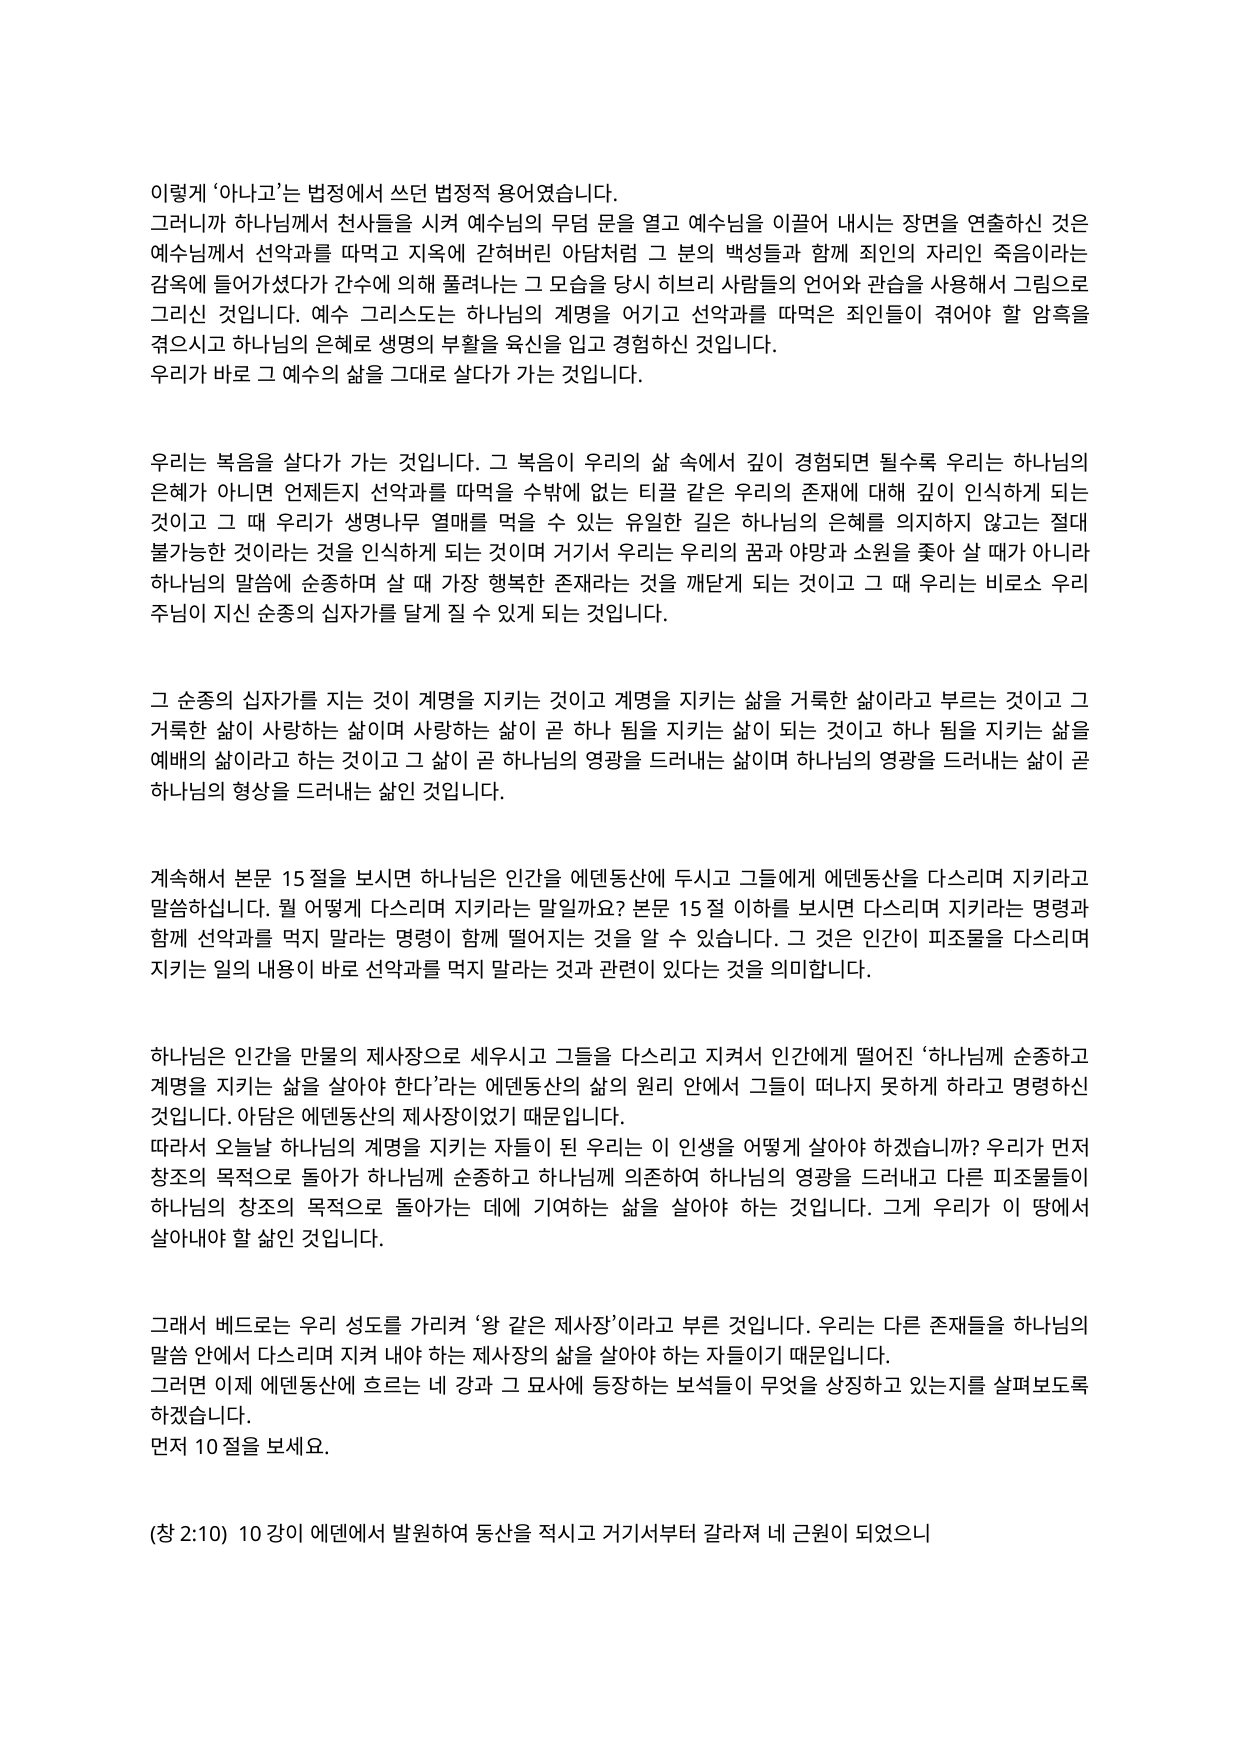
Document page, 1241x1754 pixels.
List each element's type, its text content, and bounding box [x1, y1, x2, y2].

text 우리는 복음을 살다가 가는 것입니다. 그 복음이 우리의 삶 속에서 깊이 경험되면 될수록 우리는 하나님의 은혜가 아니면 언제든지 선악과를 따먹을 수밖에 없는 티끌 같은 우리의 존재에 대해 깊이 인식하게 되는 것이고 그 때 우리가 생명나무 열매를 먹을 수 있는 유일한 길은 하나님의 은혜를 의지하지 않고는 절대 불가능한 것이라는 것을 인식하게 되는 것이며 거기서 우리는 우리의 꿈과 야망과 소원을 좇아 살 때가 아니라 하나님의 말씀에 순종하며 살 때 가장 행복한 존재라는 것을 깨닫게 되는 것이고 그 때 우리는 비로소 우리 주님이 지신 순종의 십자가를 달게 질 수 있게 되는 것입니다. [150, 446, 1090, 627]
text 먼저 10절을 보세요. [150, 1430, 1090, 1460]
text 우리가 바로 그 예수의 삶을 그대로 살다가 가는 것입니다. [150, 359, 1090, 389]
text 계속해서 본문 15절을 보시면 하나님은 인간을 에덴동산에 두시고 그들에게 에덴동산을 다스리며 지키라고 말씀하십니다. 뭘 어떻게 다스리며 지키라는 말일까요? 본문 15절 이하를 보시면 다스리며 지키라는 명령과 함께 선악과를 먹지 말라는 명령이 함께 떨어지는 것을 알 수 있습니다. 그 것은 인간이 피조물을 다스리며 지키는 일의 내용이 바로 선악과를 먹지 말라는 것과 관련이 있다는 것을 의미합니다. [150, 862, 1090, 983]
text (창2:10) 10강이 에덴에서 발원하여 동산을 적시고 거기서부터 갈라져 네 근원이 되었으니 [150, 1517, 1090, 1548]
text 그러면 이제 에덴동산에 흐르는 네 강과 그 묘사에 등장하는 보석들이 무엇을 상징하고 있는지를 살펴보도록 하겠습니다. [150, 1369, 1090, 1430]
text 그 순종의 십자가를 지는 것이 계명을 지키는 것이고 계명을 지키는 삶을 거룩한 삶이라고 부르는 것이고 그 거룩한 삶이 사랑하는 삶이며 사랑하는 삶이 곧 하나 됨을 지키는 삶이 되는 것이고 하나 됨을 지키는 삶을 예배의 삶이라고 하는 것이고 그 삶이 곧 하나님의 영광을 드러내는 삶이며 하나님의 영광을 드러내는 삶이 곧 하나님의 형상을 드러내는 삶인 것입니다. [150, 684, 1090, 805]
text 따라서 오늘날 하나님의 계명을 지키는 자들이 된 우리는 이 인생을 어떻게 살아야 하겠습니까? 우리가 먼저 창조의 목적으로 돌아가 하나님께 순종하고 하나님께 의존하여 하나님의 영광을 드러내고 다른 피조물들이 하나님의 창조의 목적으로 돌아가는 데에 기여하는 삶을 살아야 하는 것입니다. 그게 우리가 이 땅에서 살아내야 할 삶인 것입니다. [150, 1131, 1090, 1252]
text 그래서 베드로는 우리 성도를 가리켜 ‘왕 같은 제사장’이라고 부른 것입니다. 우리는 다른 존재들을 하나님의 말씀 안에서 다스리며 지켜 내야 하는 제사장의 삶을 살아야 하는 자들이기 때문입니다. [150, 1309, 1090, 1369]
text 하나님은 인간을 만물의 제사장으로 세우시고 그들을 다스리고 지켜서 인간에게 떨어진 ‘하나님께 순종하고 계명을 지키는 삶을 살아야 한다’라는 에덴동산의 삶의 원리 안에서 그들이 떠나지 못하게 하라고 명령하신 것입니다. 아담은 에덴동산의 제사장이었기 때문입니다. [150, 1040, 1090, 1131]
text 그러니까 하나님께서 천사들을 시켜 예수님의 무덤 문을 열고 예수님을 이끌어 내시는 장면을 연출하신 것은 예수님께서 선악과를 따먹고 지옥에 갇혀버린 아담처럼 그 분의 백성들과 함께 죄인의 자리인 죽음이라는 감옥에 들어가셨다가 간수에 의해 풀려나는 그 모습을 당시 히브리 사람들의 언어와 관습을 사용해서 그림으로 그리신 것입니다. 예수 그리스도는 하나님의 계명을 어기고 선악과를 따먹은 죄인들이 겪어야 할 암흑을 겪으시고 하나님의 은혜로 생명의 부활을 육신을 입고 경험하신 것입니다. [150, 207, 1090, 359]
text 이렇게 ‘아나고’는 법정에서 쓰던 법정적 용어였습니다. [150, 177, 1090, 207]
